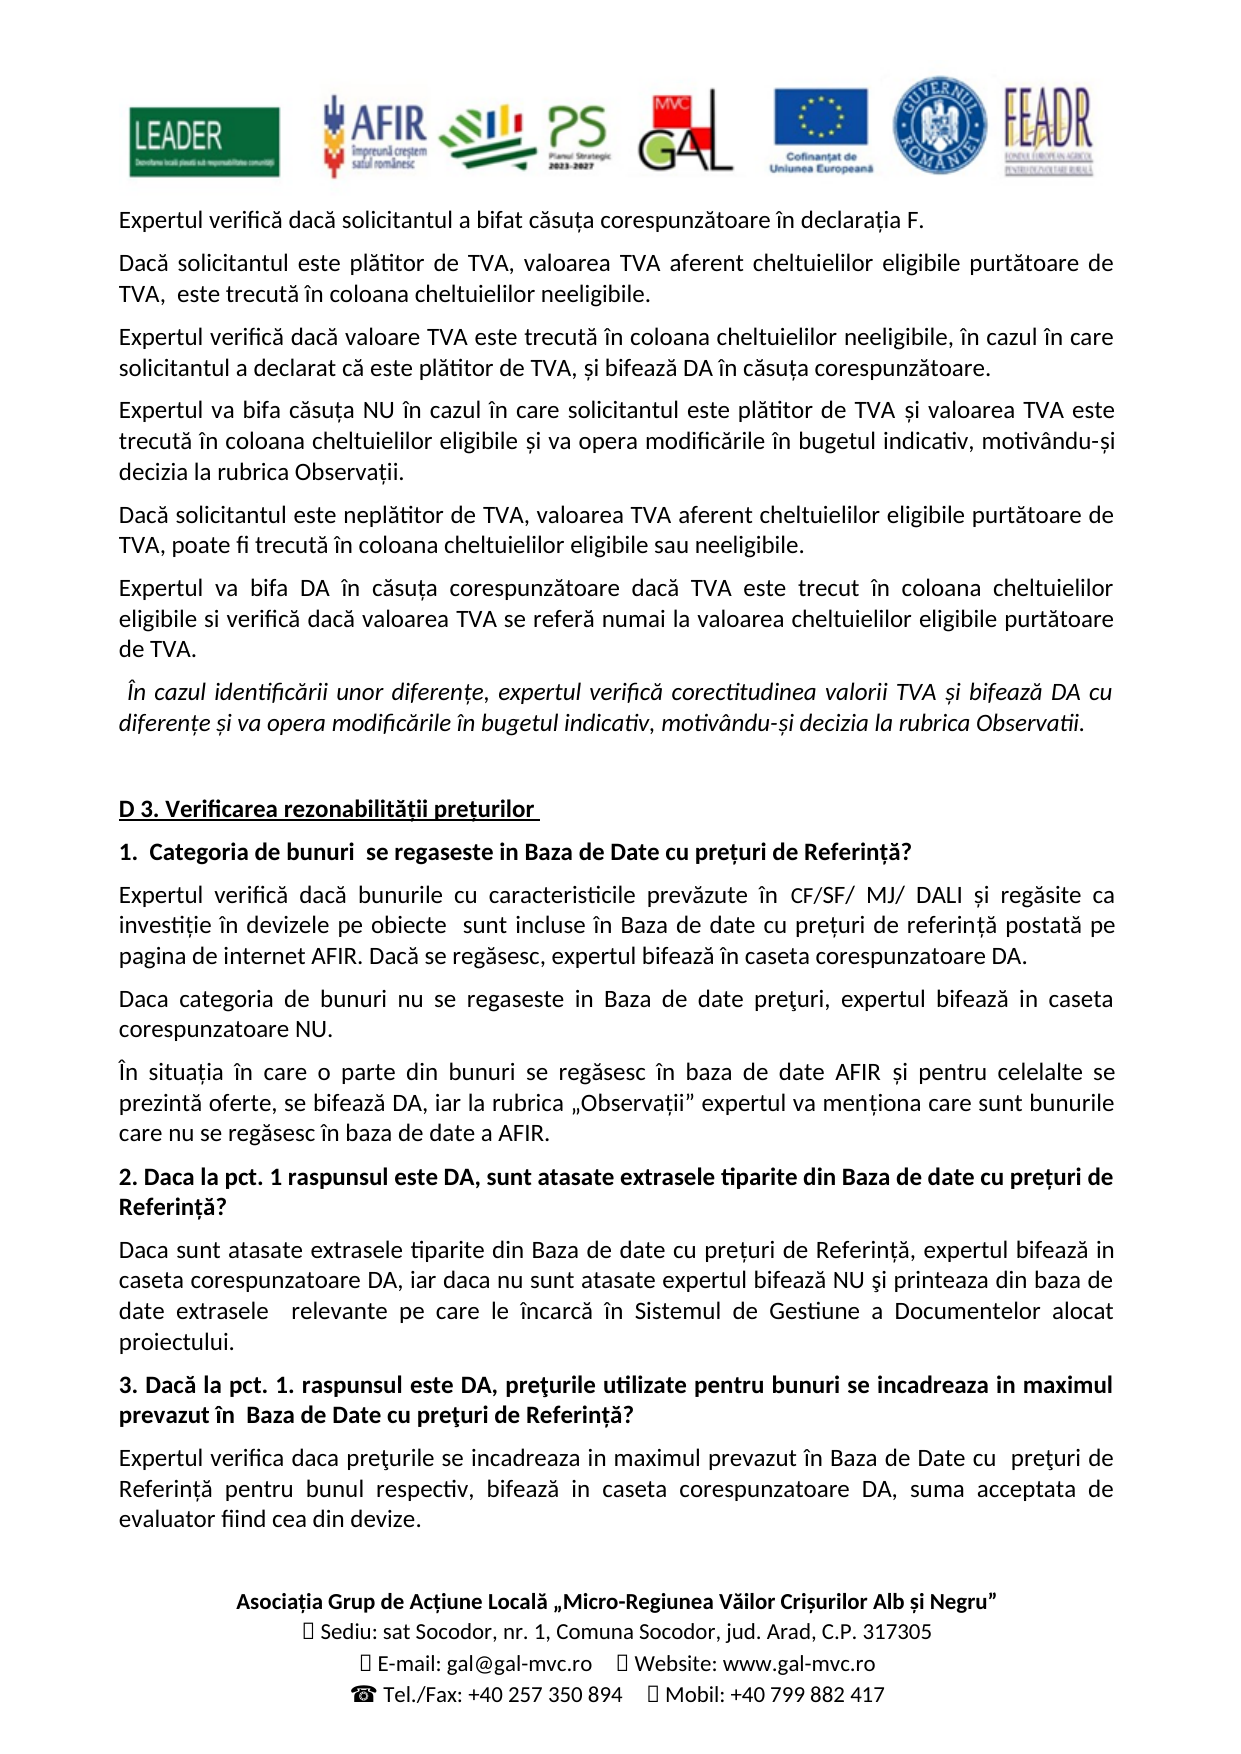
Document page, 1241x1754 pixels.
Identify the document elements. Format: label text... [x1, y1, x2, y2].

text Daca sunt atasate extrasele tiparite din Baza de date cu prețuri de Referință, expertul bifează in caseta corespunzatoare DA, iar daca nu sunt atasate expertul bifează NU şi printeaza din baza de date extrasele relevante pe care le încarcă în Sistemul de Gestiune a Documentelor alocat proiectului. [119, 1234, 1116, 1356]
text Expertul verifică dacă valoare TVA este trecută în coloana cheltuielilor neeligibile, în cazul în care solicitantul a declarat că este plătitor de TVA, şi bifează DA în căsuţa corespunzătoare. [119, 321, 1116, 382]
text În cazul identificării unor diferenţe, expertul verifică corectitudinea valorii TVA şi bifează DA cu diferenţe şi va opera modificările în bugetul indicativ, motivându-şi decizia la rubrica Observatii. [119, 676, 1116, 737]
text 1. Categoria de bunuri se regaseste in Baza de Date cu prețuri de Referință? [119, 836, 1116, 866]
text Expertul verifică dacă solicitantul a bifat căsuţa corespunzătoare în declaraţia F. [119, 205, 1116, 235]
text Dacă solicitantul este neplătitor de TVA, valoarea TVA aferent cheltuielilor eligibile purtătoare de TVA, poate fi trecută în coloana cheltuielilor eligibile sau neeligibile. [119, 499, 1116, 560]
picture [118, 60, 1116, 205]
text D 3. Verificarea rezonabilităţii preţurilor [119, 793, 1116, 823]
text În situația în care o parte din bunuri se regăsesc în baza de date AFIR şi pentru celelalte se prezintă oferte, se bifează DA, iar la rubrica „Observaţii” expertul va menționa care sunt bunurile care nu se regăsesc în baza de date a AFIR. [119, 1057, 1116, 1148]
text Daca categoria de bunuri nu se regaseste in Baza de date preţuri, expertul bifează in caseta corespunzatoare NU. [119, 983, 1116, 1044]
text Expertul verifica daca preţurile se incadreaza in maximul prevazut în Baza de Date cu preţuri de Referință pentru bunul respectiv, bifează in caseta corespunzatoare DA, suma acceptata de evaluator fiind cea din devize. [119, 1442, 1116, 1534]
text Dacă solicitantul este plătitor de TVA, valoarea TVA aferent cheltuielilor eligibile purtătoare de TVA, este trecută în coloana cheltuielilor neeligibile. [119, 248, 1116, 309]
text 2. Daca la pct. 1 raspunsul este DA, sunt atasate extrasele tiparite din Baza de date cu prețuri de Referință? [119, 1161, 1116, 1222]
text Expertul va bifa căsuţa NU în cazul în care solicitantul este plătitor de TVA şi valoarea TVA este trecută în coloana cheltuielilor eligibile şi va opera modificările în bugetul indicativ, motivându-şi decizia la rubrica Observaţii. [119, 395, 1116, 486]
text Expertul va bifa DA în căsuţa corespunzătoare dacă TVA este trecut în coloana cheltuielilor eligibile si verifică dacă valoarea TVA se referă numai la valoarea cheltuielilor eligibile purtătoare de TVA. [119, 572, 1116, 664]
text 3. Dacă la pct. 1. raspunsul este DA, preţurile utilizate pentru bunuri se incadreaza in maximul prevazut în Baza de Date cu preţuri de Referință? [119, 1369, 1116, 1430]
text Expertul verifică dacă bunurile cu caracteristicile prevăzute în CF/SF/ MJ/ DALI şi regăsite ca investiţie în devizele pe obiecte sunt incluse în Baza de date cu preţuri de referință postată pe pagina de internet AFIR. Dacă se regăsesc, expertul bifează în caseta corespunzatoare DA. [119, 879, 1116, 971]
